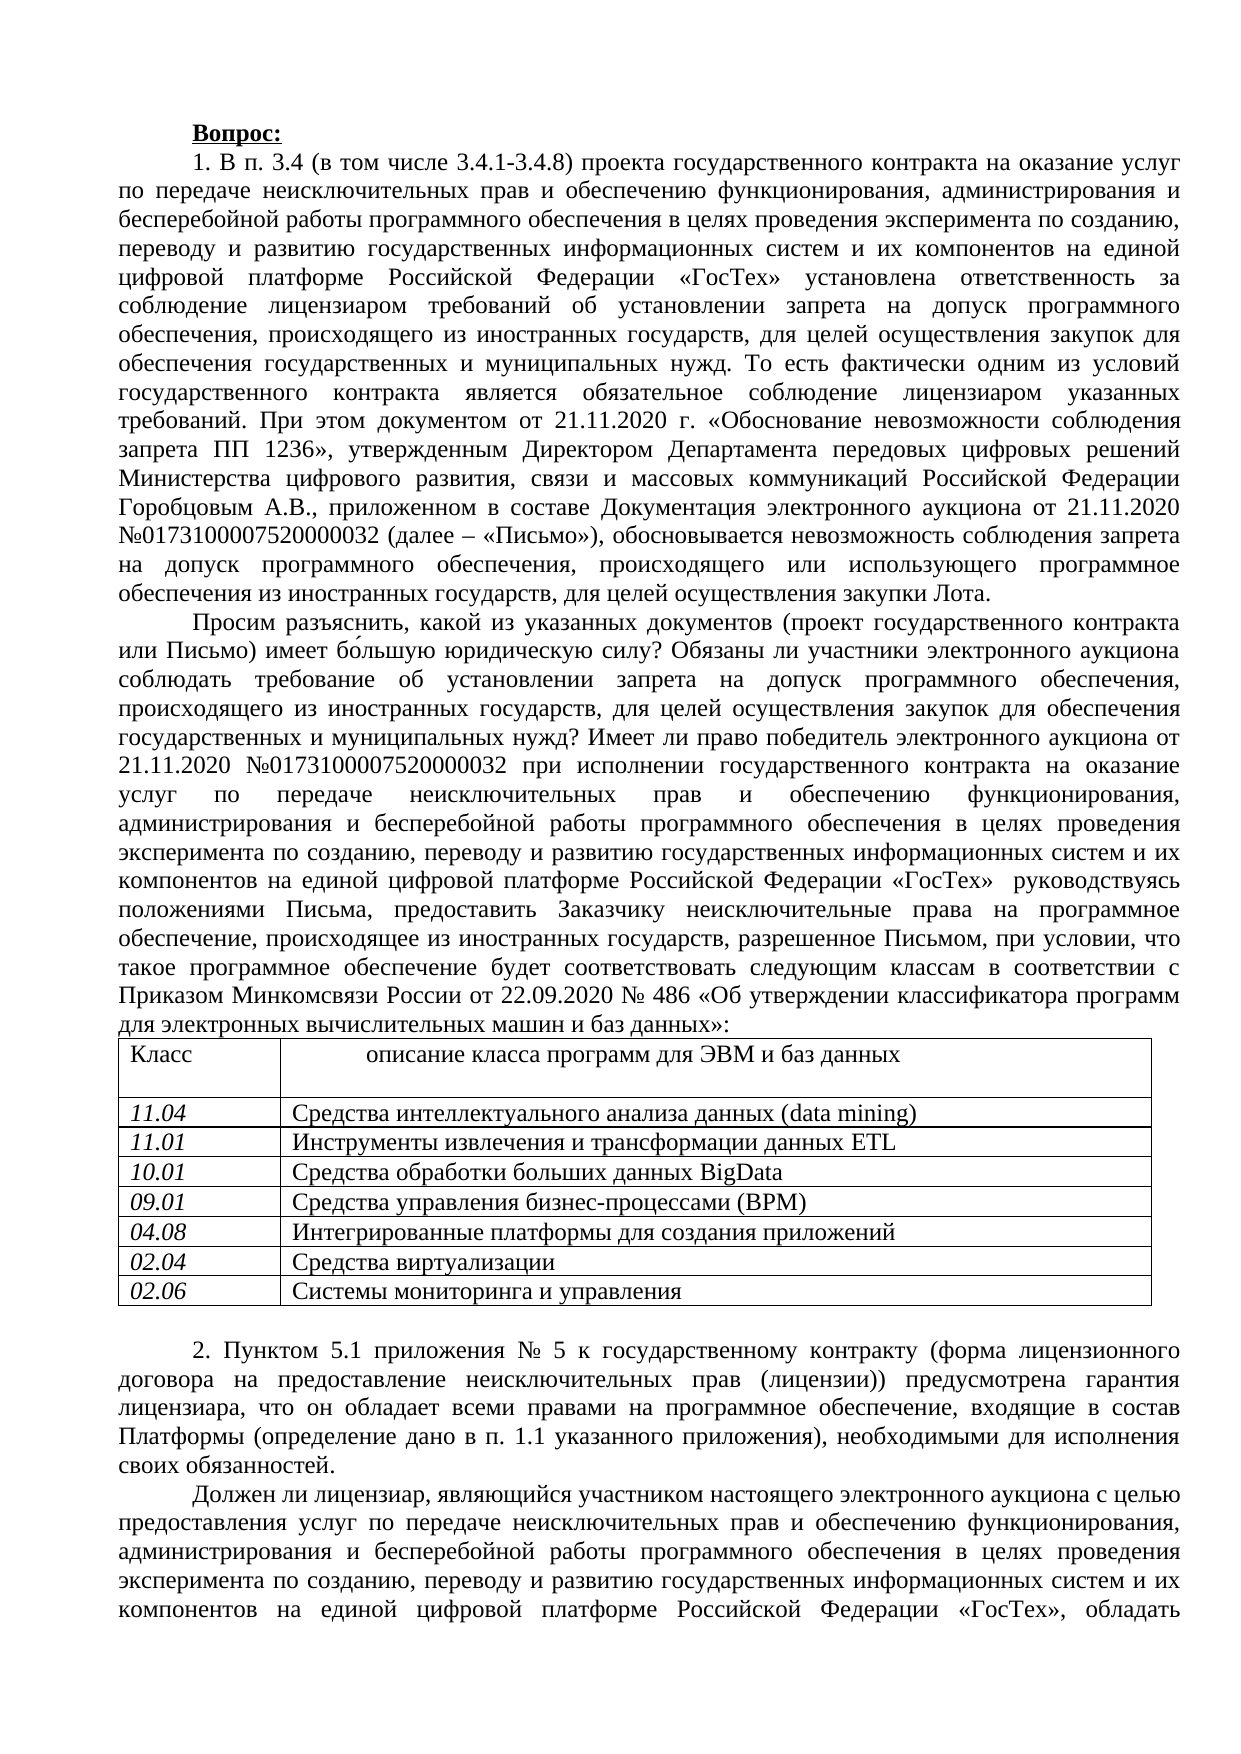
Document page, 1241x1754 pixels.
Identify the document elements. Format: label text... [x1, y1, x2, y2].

table_header Класс [119, 1039, 280, 1097]
table_cell 10.01 [119, 1157, 280, 1186]
table_cell 11.01 [119, 1128, 280, 1156]
table_cell Инструменты извлечения и трансформации данных ETL [281, 1128, 1151, 1156]
table_cell Средства управления бизнес-процессами (BPM) [281, 1187, 1151, 1216]
text Просим разъяснить, какой из указанных документов (проект государственного контракта или Письмо) имеет бо́льшую юридическую силу? Обязаны ли участники электронного аукциона соблюдать требование об установлении запрета на допуск программного обеспечения, происходящего из иностранных государств, для целей осуществления закупок для обеспечения государственных и муниципальных нужд? Имеет ли право победитель электронного аукциона от 21.11.2020 №0173100007520000032 при исполнении государственного контракта на оказание услуг по передаче неисключительных прав и обеспечению функционирования, администрирования и бесперебойной работы программного обеспечения в целях проведения эксперимента по созданию, переводу и развитию государственных информационных систем и их компонентов на единой цифровой платформе Российской Федерации «ГосТех» руководствуясь положениями Письма, предоставить Заказчику неисключительные права на программное обеспечение, происходящее из иностранных государств, разрешенное Письмом, при условии, что такое программное обеспечение будет соответствовать следующим классам в соответствии с Приказом Минкомсвязи России от 22.09.2020 № 486 «Об утверждении классификатора программ для электронных вычислительных машин и баз данных»: [118, 607, 1181, 1038]
text 1. В п. 3.4 (в том числе 3.4.1-3.4.8) проекта государственного контракта на оказание услуг по передаче неисключительных прав и обеспечению функционирования, администрирования и бесперебойной работы программного обеспечения в целях проведения эксперимента по созданию, переводу и развитию государственных информационных систем и их компонентов на единой цифровой платформе Российской Федерации «ГосТех» установлена ответственность за соблюдение лицензиаром требований об установлении запрета на допуск программного обеспечения, происходящего из иностранных государств, для целей осуществления закупок для обеспечения государственных и муниципальных нужд. То есть фактически одним из условий государственного контракта является обязательное соблюдение лицензиаром указанных требований. При этом документом от 21.11.2020 г. «Обоснование невозможности соблюдения запрета ПП 1236», утвержденным Директором Департамента передовых цифровых решений Министерства цифрового развития, связи и массовых коммуникаций Российской Федерации Горобцовым А.В., приложенном в составе Документация электронного аукциона от 21.11.2020 №0173100007520000032 (далее – «Письмо»), обосновывается невозможность соблюдения запрета на допуск программного обеспечения, происходящего или использующего программное обеспечения из иностранных государств, для целей осуществления закупки Лота. [118, 147, 1181, 607]
table_cell 11.04 [119, 1098, 280, 1126]
table_cell Средства интеллектуального анализа данных (data mining) [281, 1098, 1151, 1126]
table_cell Интегрированные платформы для создания приложений [281, 1217, 1151, 1246]
table_cell 02.06 [119, 1276, 280, 1305]
table_cell Системы мониторинга и управления [281, 1276, 1151, 1305]
text Вопрос: [118, 118, 1181, 147]
table_cell Средства виртуализации [281, 1247, 1151, 1275]
text 2. Пунктом 5.1 приложения № 5 к государственному контракту (форма лицензионного договора на предоставление неисключительных прав (лицензии)) предусмотрена гарантия лицензиара, что он обладает всеми правами на программное обеспечение, входящие в состав Платформы (определение дано в п. 1.1 указанного приложения), необходимыми для исполнения своих обязанностей. [118, 1335, 1181, 1479]
table_cell 02.04 [119, 1247, 280, 1275]
table_header описание класса программ для ЭВМ и баз данных [281, 1039, 1151, 1097]
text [118, 1479, 1181, 1622]
table_cell Средства обработки больших данных BigData [281, 1157, 1151, 1186]
table_cell 04.08 [119, 1217, 280, 1246]
table_cell 09.01 [119, 1187, 280, 1216]
